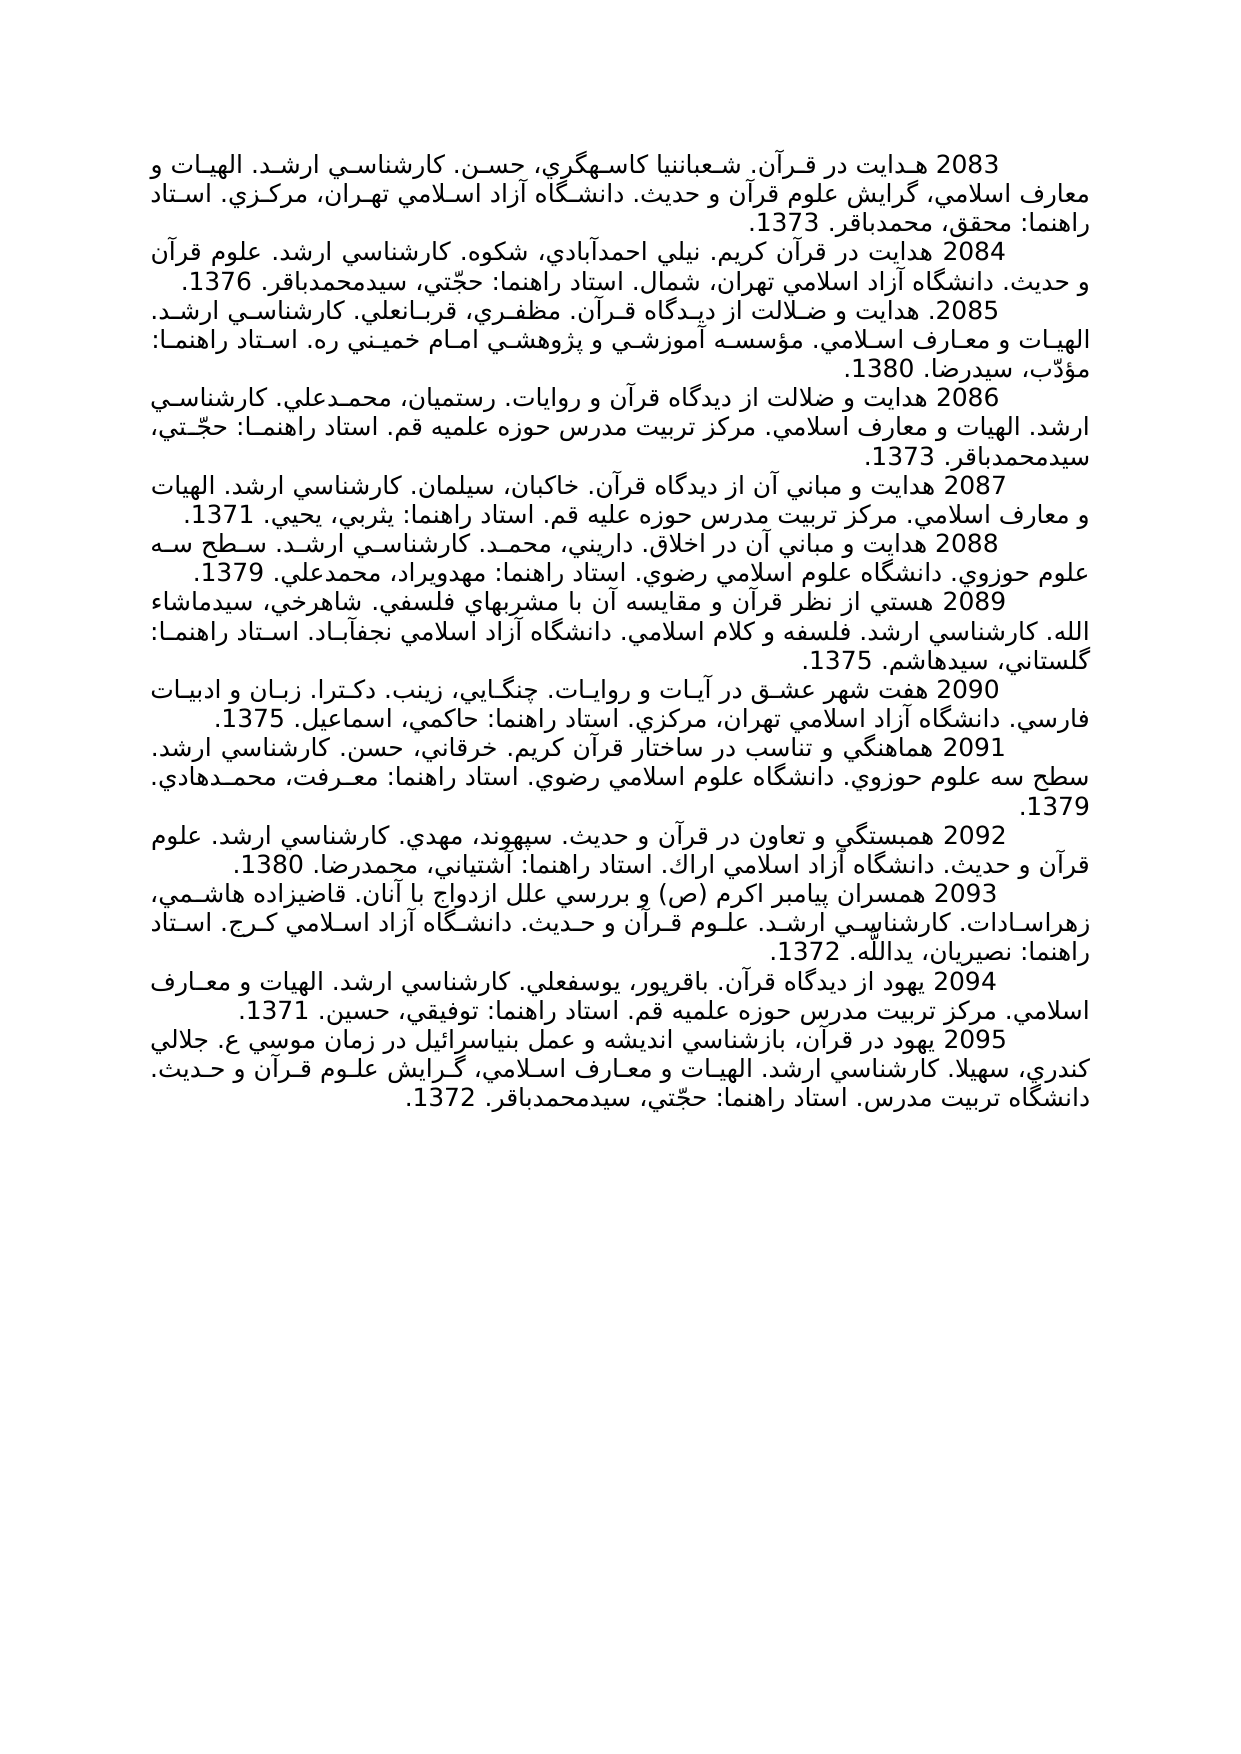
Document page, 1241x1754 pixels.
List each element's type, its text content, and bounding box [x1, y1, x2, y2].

text 2083 هدايت در قرآن. شعبان‏نيا كاسه‏گري، حسن. كارشناسي ارشد. الهيات و معارف اسلامي، گرايش علوم قرآن و حديث. دانشگاه آزاد اسلامي تهران، مركزي. استاد راهنما: محقق، محمدباقر. 1373. [150, 150, 1090, 237]
text 2094 يهود از ديدگاه قرآن. باقرپور، يوسفعلي. كارشناسي ارشد. الهيات و معارف اسلامي. مركز تربيت مدرس حوزه علميه قم. استاد راهنما: توفيقي، حسين. 1371. [150, 967, 1090, 1025]
text 2089 هستي از نظر قرآن و مقايسه آن با مشربهاي فلسفي. شاهرخي، سيدماشاء الله. كارشناسي ارشد. فلسفه و كلام اسلامي. دانشگاه آزاد اسلامي نجف‏آباد. استاد راهنما: گلستاني، سيدهاشم. 1375. [150, 587, 1090, 675]
text 2091 هماهنگي و تناسب در ساختار قرآن كريم. خرقاني، حسن. كارشناسي ارشد. سطح سه علوم حوزوي. دانشگاه علوم اسلامي رضوي. استاد راهنما: معرفت، محمدهادي. 1379. [150, 733, 1090, 821]
text 2085. هدايت و ضلالت از ديدگاه قرآن. مظفري، قربانعلي. كارشناسي ارشد. الهيات و معارف اسلامي. مؤسسه آموزشي و پژوهشي امام خميني ره. استاد راهنما: مؤدّب، سيدرضا. 1380. [150, 296, 1090, 383]
text 2095 يهود در قرآن، بازشناسي انديشه و عمل بني‏اسرائيل در زمان موسي ع. جلالي كندري، سهيلا. كارشناسي ارشد. الهيات و معارف اسلامي، گرايش علوم قرآن و حديث. دانشگاه تربيت مدرس. استاد راهنما: حجّتي، سيدمحمدباقر. 1372. [150, 1025, 1090, 1112]
text 2086 هدايت و ضلالت از ديدگاه قرآن و روايات. رستميان، محمدعلي. كارشناسي ارشد. الهيات و معارف اسلامي. مركز تربيت مدرس حوزه علميه قم. استاد راهنما: حجّتي، سيدمحمدباقر. 1373. [150, 383, 1090, 471]
text 2092 همبستگي و تعاون در قرآن و حديث. سپه‏وند، مهدي. كارشناسي ارشد. علوم قرآن و حديث. دانشگاه آزاد اسلامي اراك. استاد راهنما: آشتياني، محمدرضا. 1380. [150, 821, 1090, 879]
text 2088 هدايت و مباني آن در اخلاق. داريني، محمد. كارشناسي ارشد. سطح سه علوم حوزوي. دانشگاه علوم اسلامي رضوي. استاد راهنما: مهدوي‏راد، محمدعلي. 1379. [150, 529, 1090, 587]
text 2084 هدايت در قرآن كريم. نيلي احمدآبادي، شكوه. كارشناسي ارشد. علوم قرآن و حديث. دانشگاه آزاد اسلامي تهران، شمال. استاد راهنما: حجّتي، سيدمحمدباقر. 1376. [150, 237, 1090, 296]
text 2090 هفت شهر عشق در آيات و روايات. چنگايي، زينب. دكترا. زبان و ادبيات فارسي. دانشگاه آزاد اسلامي تهران، مركزي. استاد راهنما: حاكمي، اسماعيل. 1375. [150, 675, 1090, 733]
text 2093 همسران پيامبر اكرم (ص) و بررسي علل ازدواج با آنان. قاضي‏زاده هاشمي، زهراسادات. كارشناسي ارشد. علوم قرآن و حديث. دانشگاه آزاد اسلامي كرج. استاد راهنما: نصيريان، يداللَّه. 1372. [150, 879, 1090, 967]
text 2087 هدايت و مباني آن از ديدگاه قرآن. خاكبان، سيلمان. كارشناسي ارشد. الهيات و معارف اسلامي. مركز تربيت مدرس حوزه عليه قم. استاد راهنما: يثربي، يحيي. 1371. [150, 471, 1090, 529]
